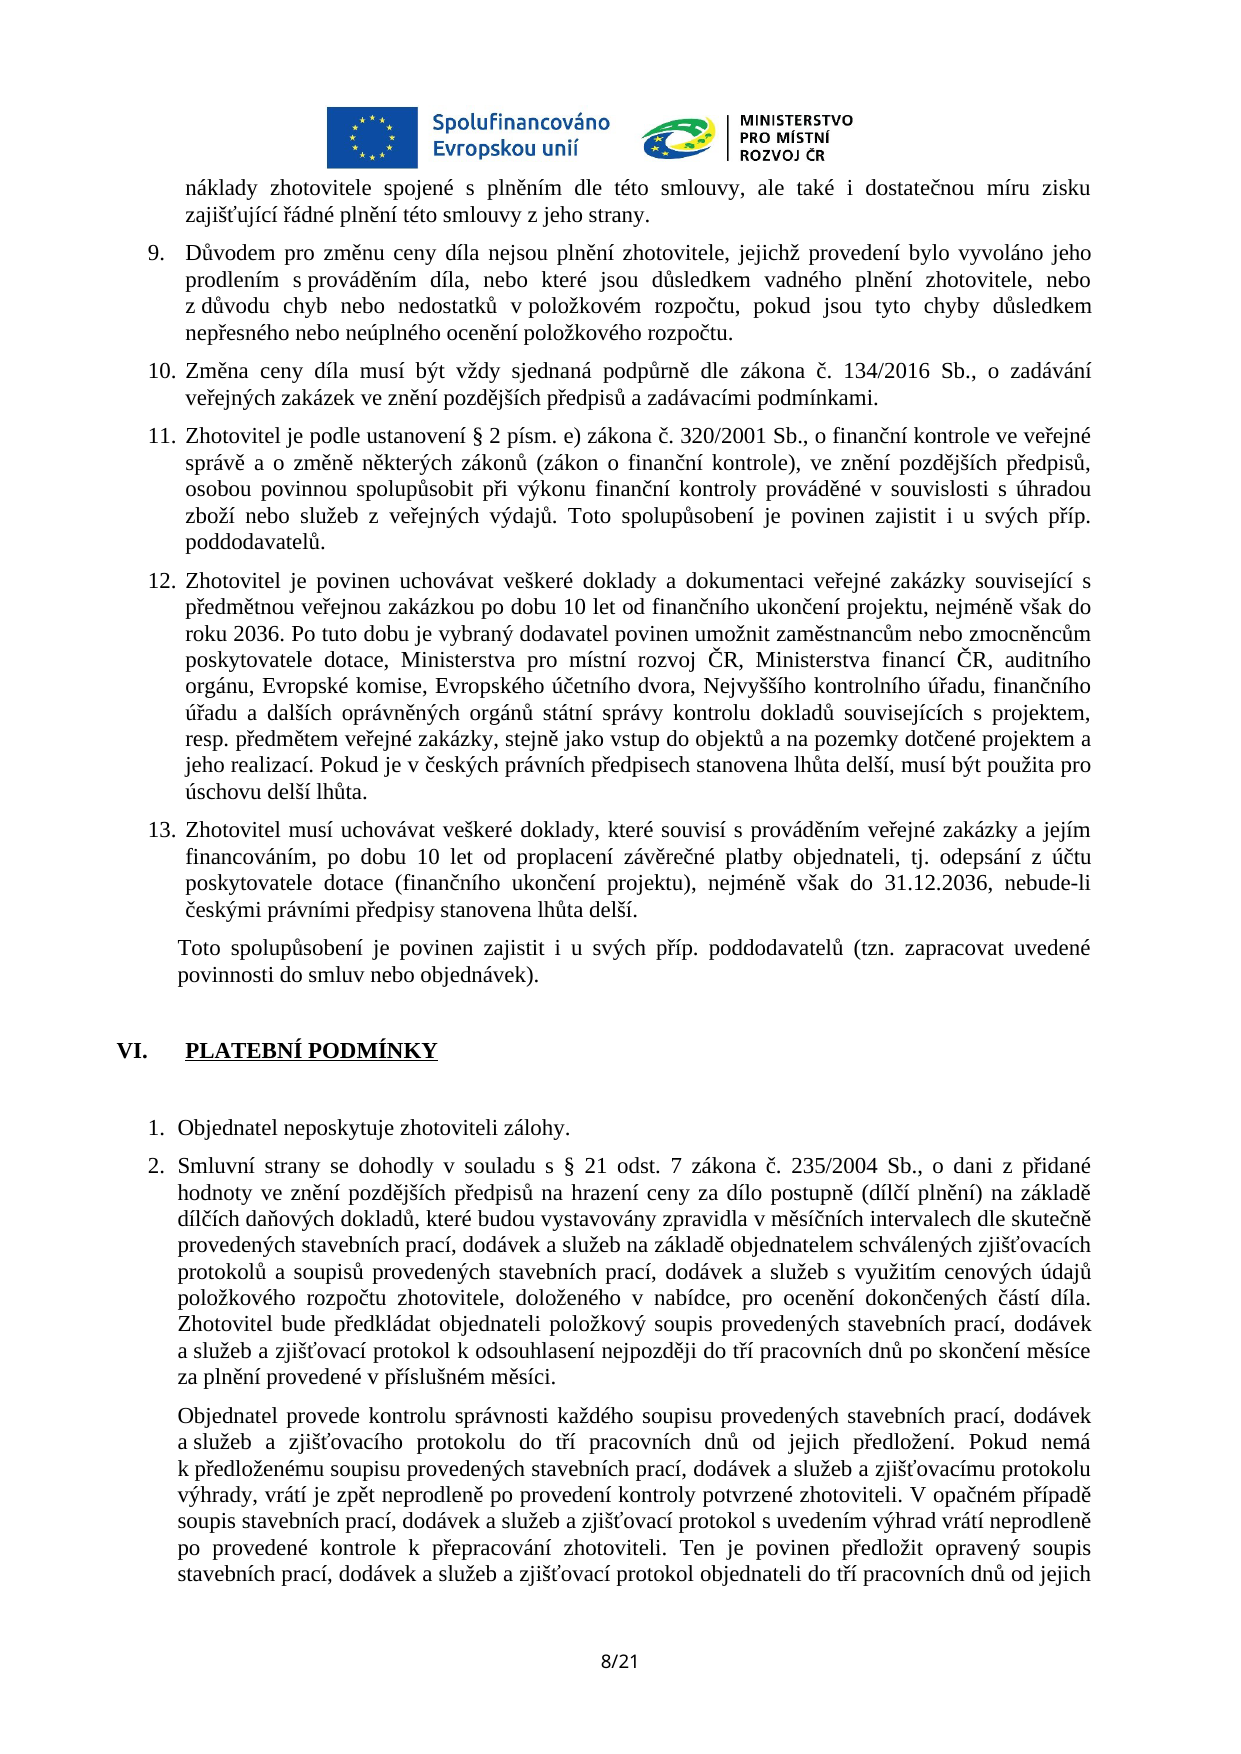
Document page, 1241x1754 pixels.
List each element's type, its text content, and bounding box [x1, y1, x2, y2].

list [148, 174, 1093, 227]
list Zhotovitel musí uchovávat veškeré doklady, které souvisí s prováděním veřejné zakázky a jejím financováním, po dobu 10 let od proplacení závěrečné platby objednateli, tj. odepsání z účtu poskytovatele dotace (finančního ukončení projektu), nejméně však do 31.12.2036, nebude-li českými právními předpisy stanovena lhůta delší. [148, 817, 1093, 922]
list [177, 1402, 1093, 1587]
text PLATEBNÍ PODMÍNKY [148, 1037, 1093, 1063]
list Změna ceny díla musí být vždy sjednaná podpůrně dle zákona č. 134/2016 Sb., o zadávání veřejných zakázek ve znění pozdějších předpisů a zadávacími podmínkami. [148, 357, 1093, 410]
list Objednatel neposkytuje zhotoviteli zálohy. [148, 1113, 1093, 1140]
list Toto spolupůsobení je povinen zajistit i u svých příp. poddodavatelů (tzn. zapracovat uvedené povinnosti do smluv nebo objednávek). [177, 934, 1093, 987]
list Zhotovitel je povinen uchovávat veškeré doklady a dokumentaci veřejné zakázky související s předmětnou veřejnou zakázkou po dobu 10 let od finančního ukončení projektu, nejméně však do roku 2036. Po tuto dobu je vybraný dodavatel povinen umožnit zaměstnancům nebo zmocněncům poskytovatele dotace, Ministerstva pro místní rozvoj ČR, Ministerstva financí ČR, auditního orgánu, Evropské komise, Evropského účetního dvora, Nejvyššího kontrolního úřadu, finančního úřadu a dalších oprávněných orgánů státní správy kontrolu dokladů souvisejících s projektem, resp. předmětem veřejné zakázky, stejně jako vstup do objektů a na pozemky dotčené projektem a jeho realizací. Pokud je v českých právních předpisech stanovena lhůta delší, musí být použita pro úschovu delší lhůta. [148, 567, 1093, 804]
list Důvodem pro změnu ceny díla nejsou plnění zhotovitele, jejichž provedení bylo vyvoláno jeho prodlením s prováděním díla, nebo které jsou důsledkem vadného plnění zhotovitele, nebo z důvodu chyb nebo nedostatků v položkovém rozpočtu, pokud jsou tyto chyby důsledkem nepřesného nebo neúplného ocenění položkového rozpočtu. [148, 239, 1093, 345]
list Zhotovitel je podle ustanovení § 2 písm. e) zákona č. 320/2001 Sb., o finanční kontrole ve veřejné správě a o změně některých zákonů (zákon o finanční kontrole), ve znění pozdějších předpisů, osobou povinnou spolupůsobit při výkonu finanční kontroly prováděné v souvislosti s úhradou zboží nebo služeb z veřejných výdajů. Toto spolupůsobení je povinen zajistit i u svých příp. poddodavatelů. [148, 423, 1093, 554]
list Smluvní strany se dohodly v souladu s § 21 odst. 7 zákona č. 235/2004 Sb., o dani z přidané hodnoty ve znění pozdějších předpisů na hrazení ceny za dílo postupně (dílčí plnění) na základě dílčích daňových dokladů, které budou vystavovány zpravidla v měsíčních intervalech dle skutečně provedených stavebních prací, dodávek a služeb na základě objednatelem schválených zjišťovacích protokolů a soupisů provedených stavebních prací, dodávek a služeb s využitím cenových údajů položkového rozpočtu zhotovitele, doloženého v nabídce, pro ocenění dokončených částí díla. Zhotovitel bude předkládat objednateli položkový soupis provedených stavebních prací, dodávek a služeb a zjišťovací protokol k odsouhlasení nejpozději do tří pracovních dnů po skončení měsíce za plnění provedené v příslušném měsíci. [148, 1152, 1093, 1389]
